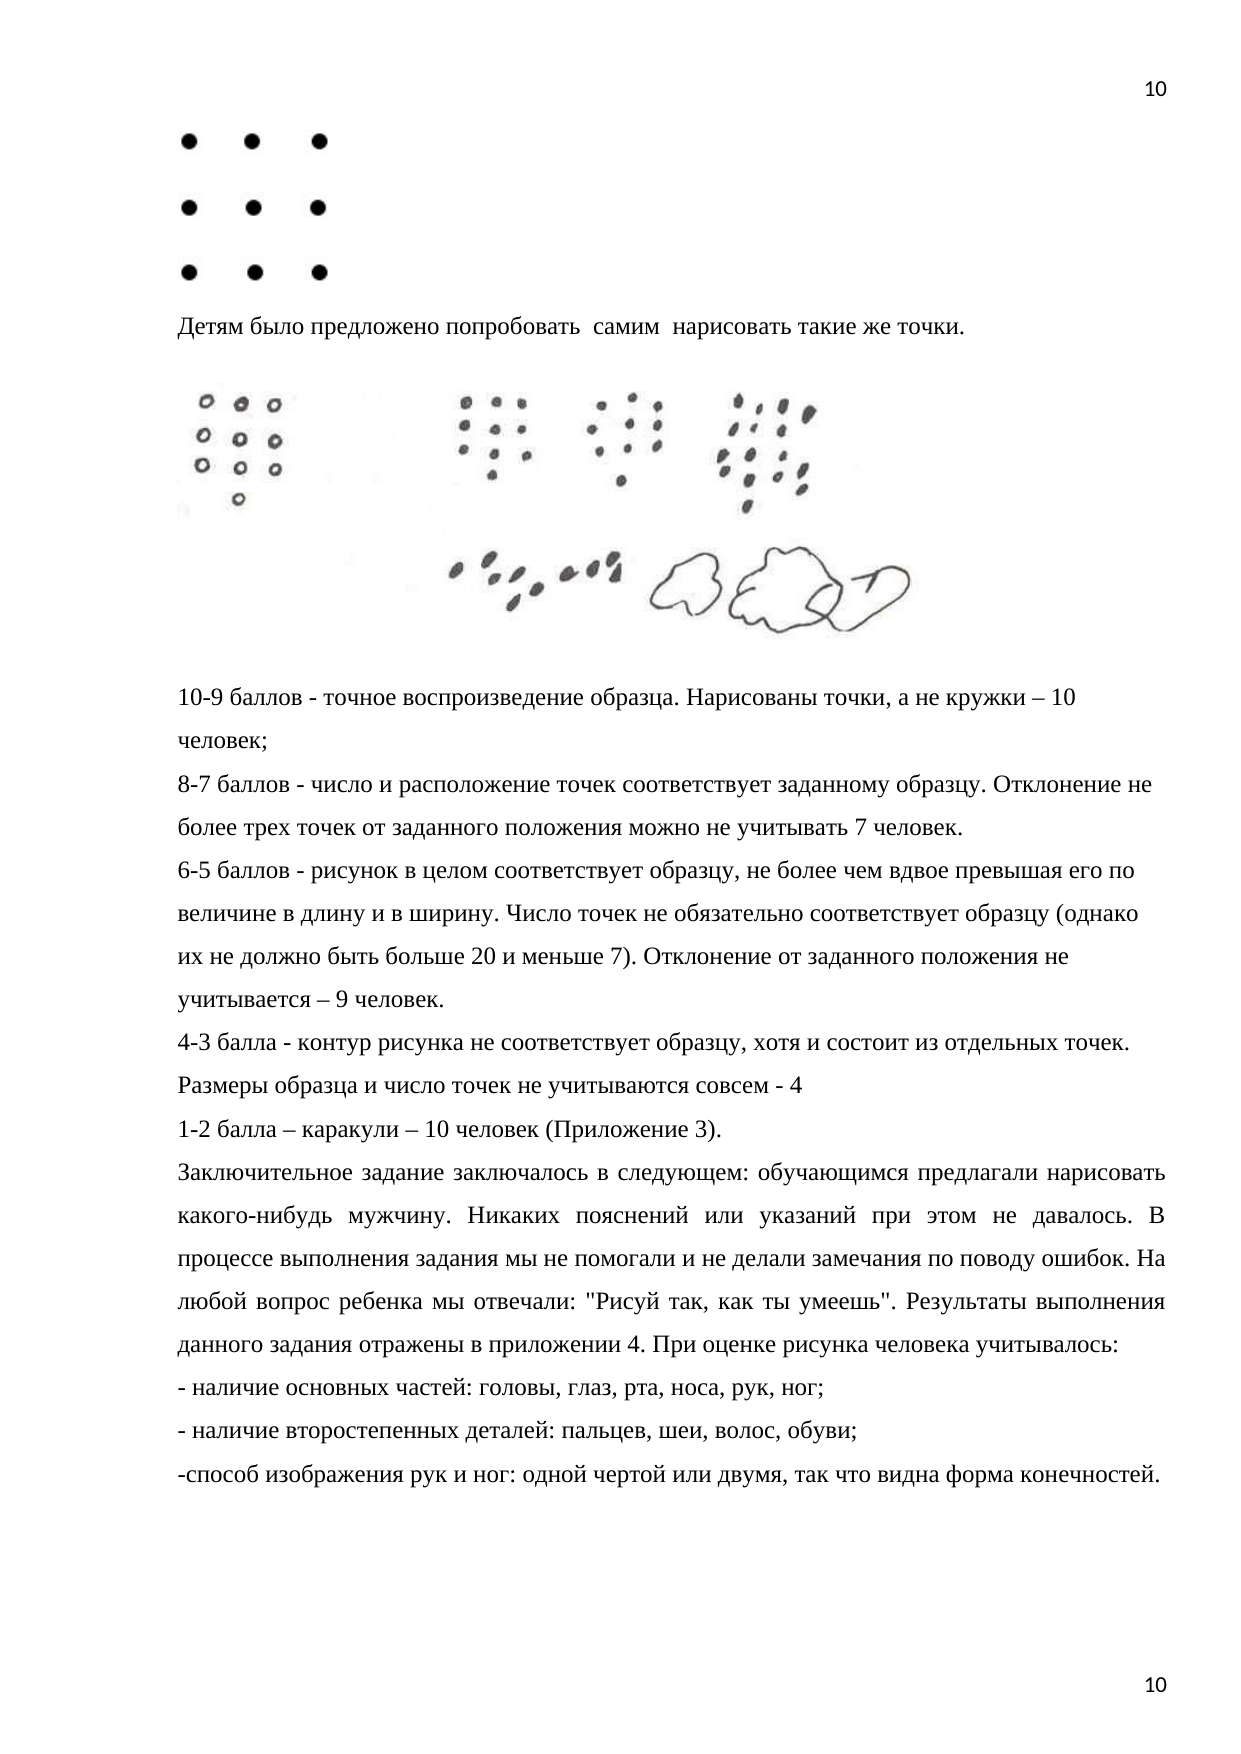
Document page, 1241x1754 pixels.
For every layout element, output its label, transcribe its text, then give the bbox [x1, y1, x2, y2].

picture [177, 130, 334, 287]
text 4-3 балла - контур рисунка не соответствует образцу, хотя и состоит из отдельных точек. Размеры образца и число точек не учитываются совсем - 4 [177, 1027, 1167, 1099]
text Заключительное задание заключалось в следующем: обучающимся предлагали нарисовать какого-нибудь мужчину. Никаких пояснений или указаний при этом не давалось. В процессе выполнения задания мы не помогали и не делали замечания по поводу ошибок. На любой вопрос ребенка мы отвечали: "Рисуй так, как ты умеешь". Результаты выполнения данного задания отражены в приложении 4. При оценке рисунка человека учитывалось: [177, 1157, 1167, 1358]
text 8-7 баллов - число и расположение точек соответствует заданному образцу. Отклонение не более трех точек от заданного положения можно не учитывать 7 человек. [177, 769, 1167, 841]
text - наличие основных частей: головы, глаз, рта, носа, рук, ног; [177, 1372, 1167, 1401]
text Детям было предложено попробовать самим нарисовать такие же точки. [177, 311, 1167, 340]
picture [177, 365, 920, 658]
text 6-5 баллов - рисунок в целом соответствует образцу, не более чем вдвое превышая его по величине в длину и в ширину. Число точек не обязательно соответствует образцу (однако их не должно быть больше 20 и меньше 7). Отклонение от заданного положения не учитывается – 9 человек. [177, 855, 1167, 1013]
text 1-2 балла – каракули – 10 человек (Приложение 3). [177, 1114, 1167, 1142]
text -способ изображения рук и ног: одной чертой или двумя, так что видна форма конечностей. [177, 1459, 1167, 1487]
text 10-9 баллов - точное воспроизведение образца. Нарисованы точки, а не кружки – 10 человек; [177, 682, 1167, 754]
text - наличие второстепенных деталей: пальцев, шеи, волос, обуви; [177, 1416, 1167, 1444]
